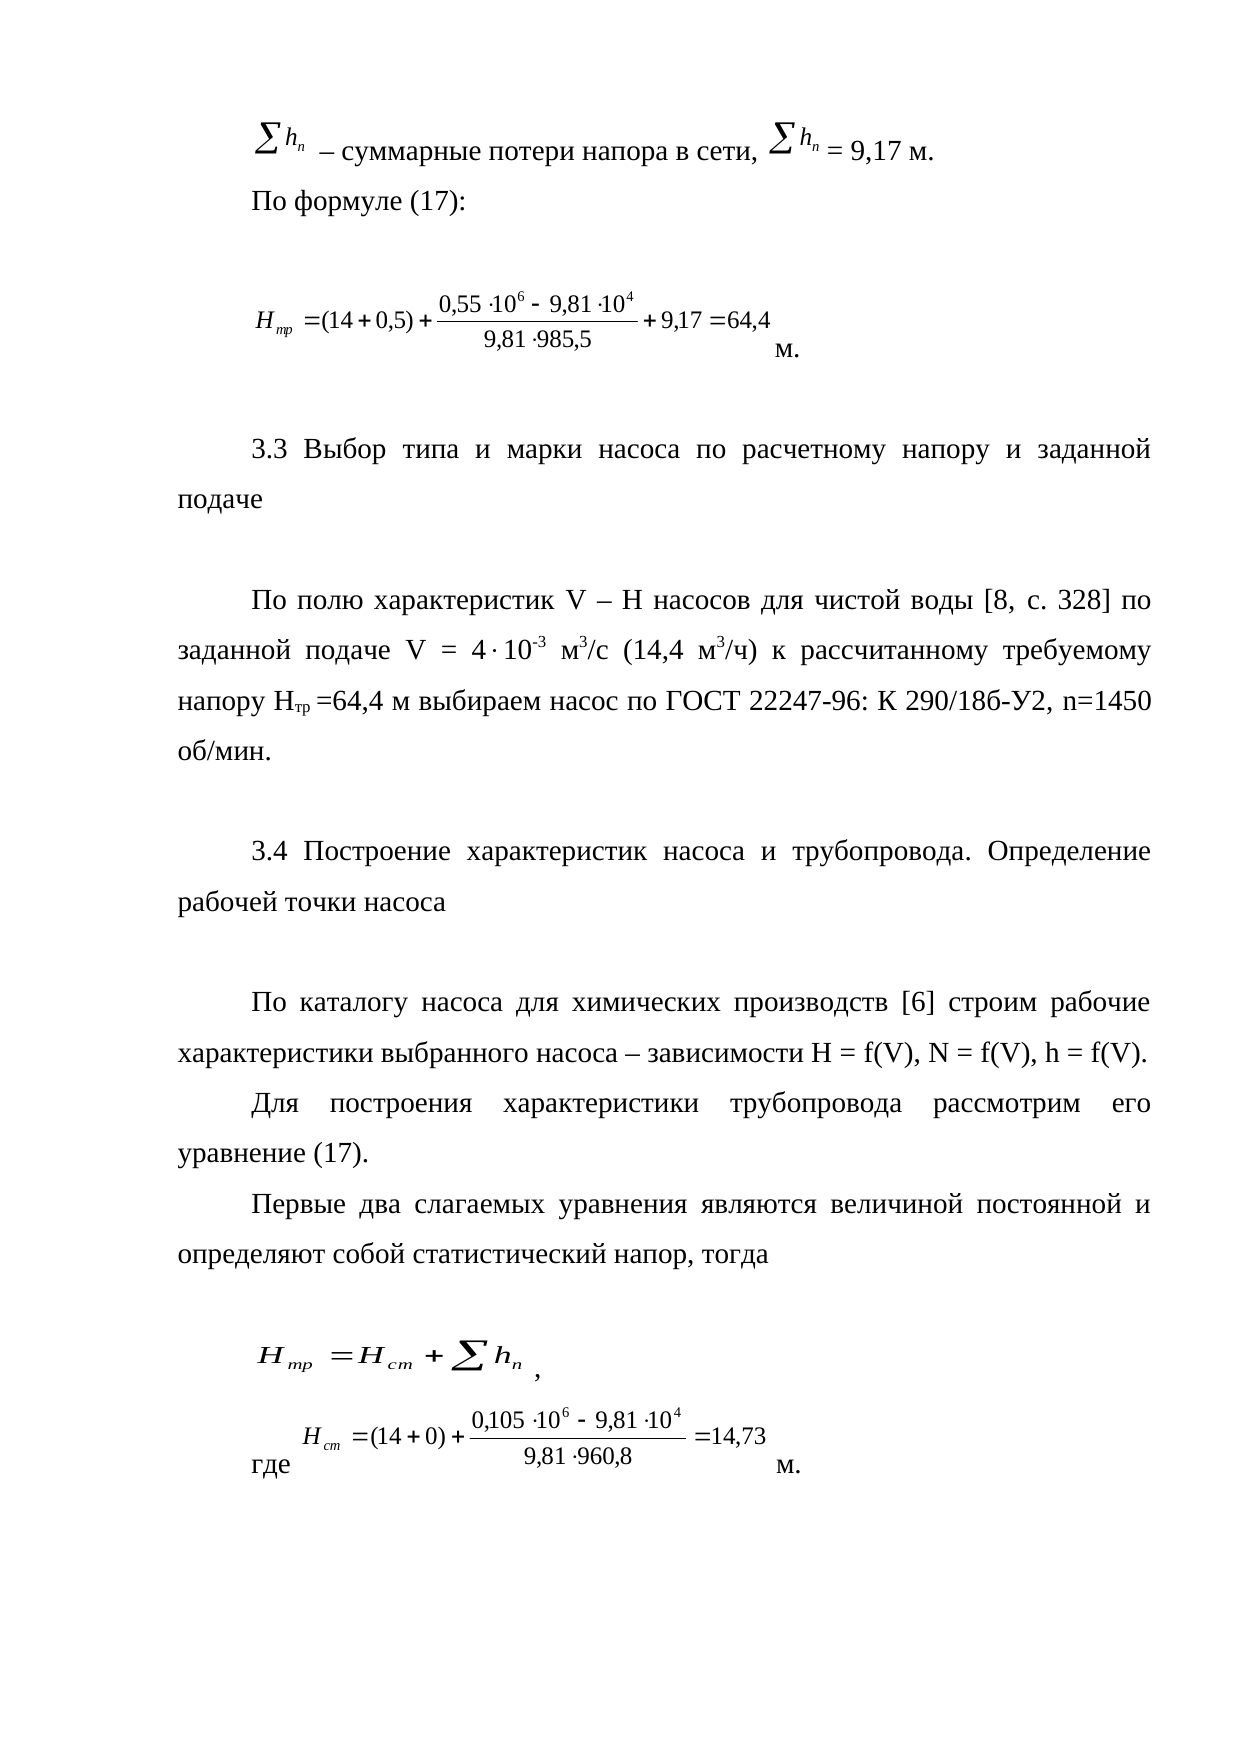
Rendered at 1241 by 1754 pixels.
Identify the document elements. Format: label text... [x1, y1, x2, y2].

text 3.3 Выбор типа и марки насоса по расчетному напору и заданной подаче [177, 431, 1152, 515]
text По формуле (17): [177, 183, 1152, 217]
text Для построения характеристики трубопровода рассмотрим его уравнение (17). [177, 1085, 1152, 1169]
text где м. [177, 1400, 1152, 1480]
text По каталогу насоса для химических производств [6] строим рабочие характеристики выбранного насоса – зависимости Н = f(V), N = f(V), h = f(V). [177, 984, 1152, 1068]
text 3.4 Построение характеристик насоса и трубопровода. Определение рабочей точки насоса [177, 833, 1152, 917]
text По полю характеристик V – Н насосов для чистой воды [8, c. 328] по заданной подаче V = 410-3 м3/с (14,4 м3/ч) к рассчитанному требуемому напору Нтр =64,4 м выбираем насос по ГОСТ 22247-96: К 290/18б-У2, n=1450 об/мин. [177, 582, 1152, 766]
text , [177, 1337, 1152, 1384]
text – суммарные потери напора в сети, = . [177, 118, 1152, 167]
text Первые два слагаемых уравнения являются величиной постоянной и определяют собой статистический напор, тогда [177, 1186, 1152, 1269]
text м. [177, 284, 1152, 364]
